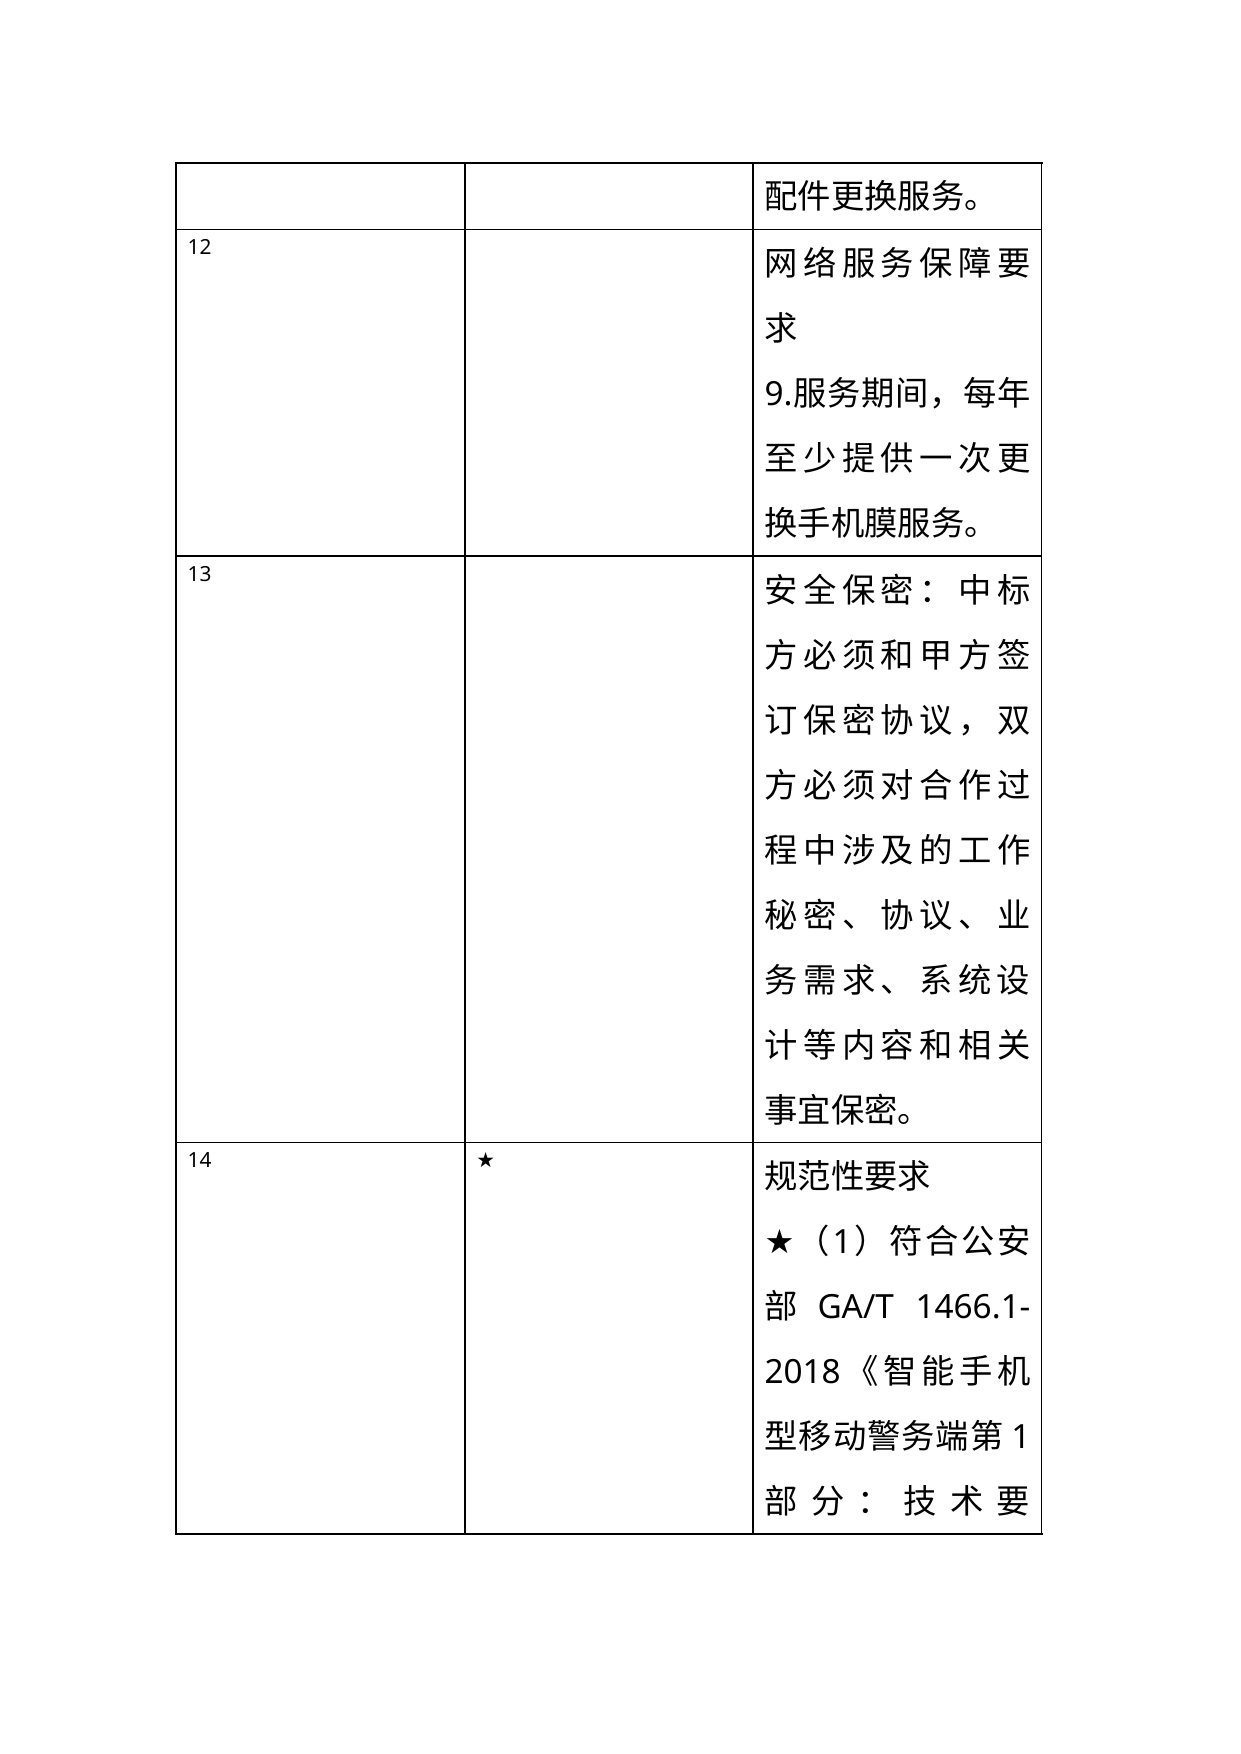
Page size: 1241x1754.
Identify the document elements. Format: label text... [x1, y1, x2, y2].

table_cell 安全保密：中标方必须和甲方签订保密协议，双方必须对合作过程中涉及的工作秘密、协议、业务需求、系统设计等内容和相关事宜保密。 [754, 557, 1041, 1142]
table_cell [754, 1143, 1041, 1533]
table_cell 12 [177, 230, 464, 555]
table_cell 13 [177, 557, 464, 1142]
table_cell ▲ [466, 164, 752, 228]
table_cell 网络服务保障要求 9.服务期间，每年至少提供一次更换手机膜服务。 [754, 230, 1041, 555]
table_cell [754, 164, 1041, 228]
table_cell ★ [466, 1143, 752, 1533]
table_cell 11 [177, 164, 464, 228]
table_cell 14 [177, 1143, 464, 1533]
table_cell [466, 557, 752, 1142]
table_cell [466, 230, 752, 555]
